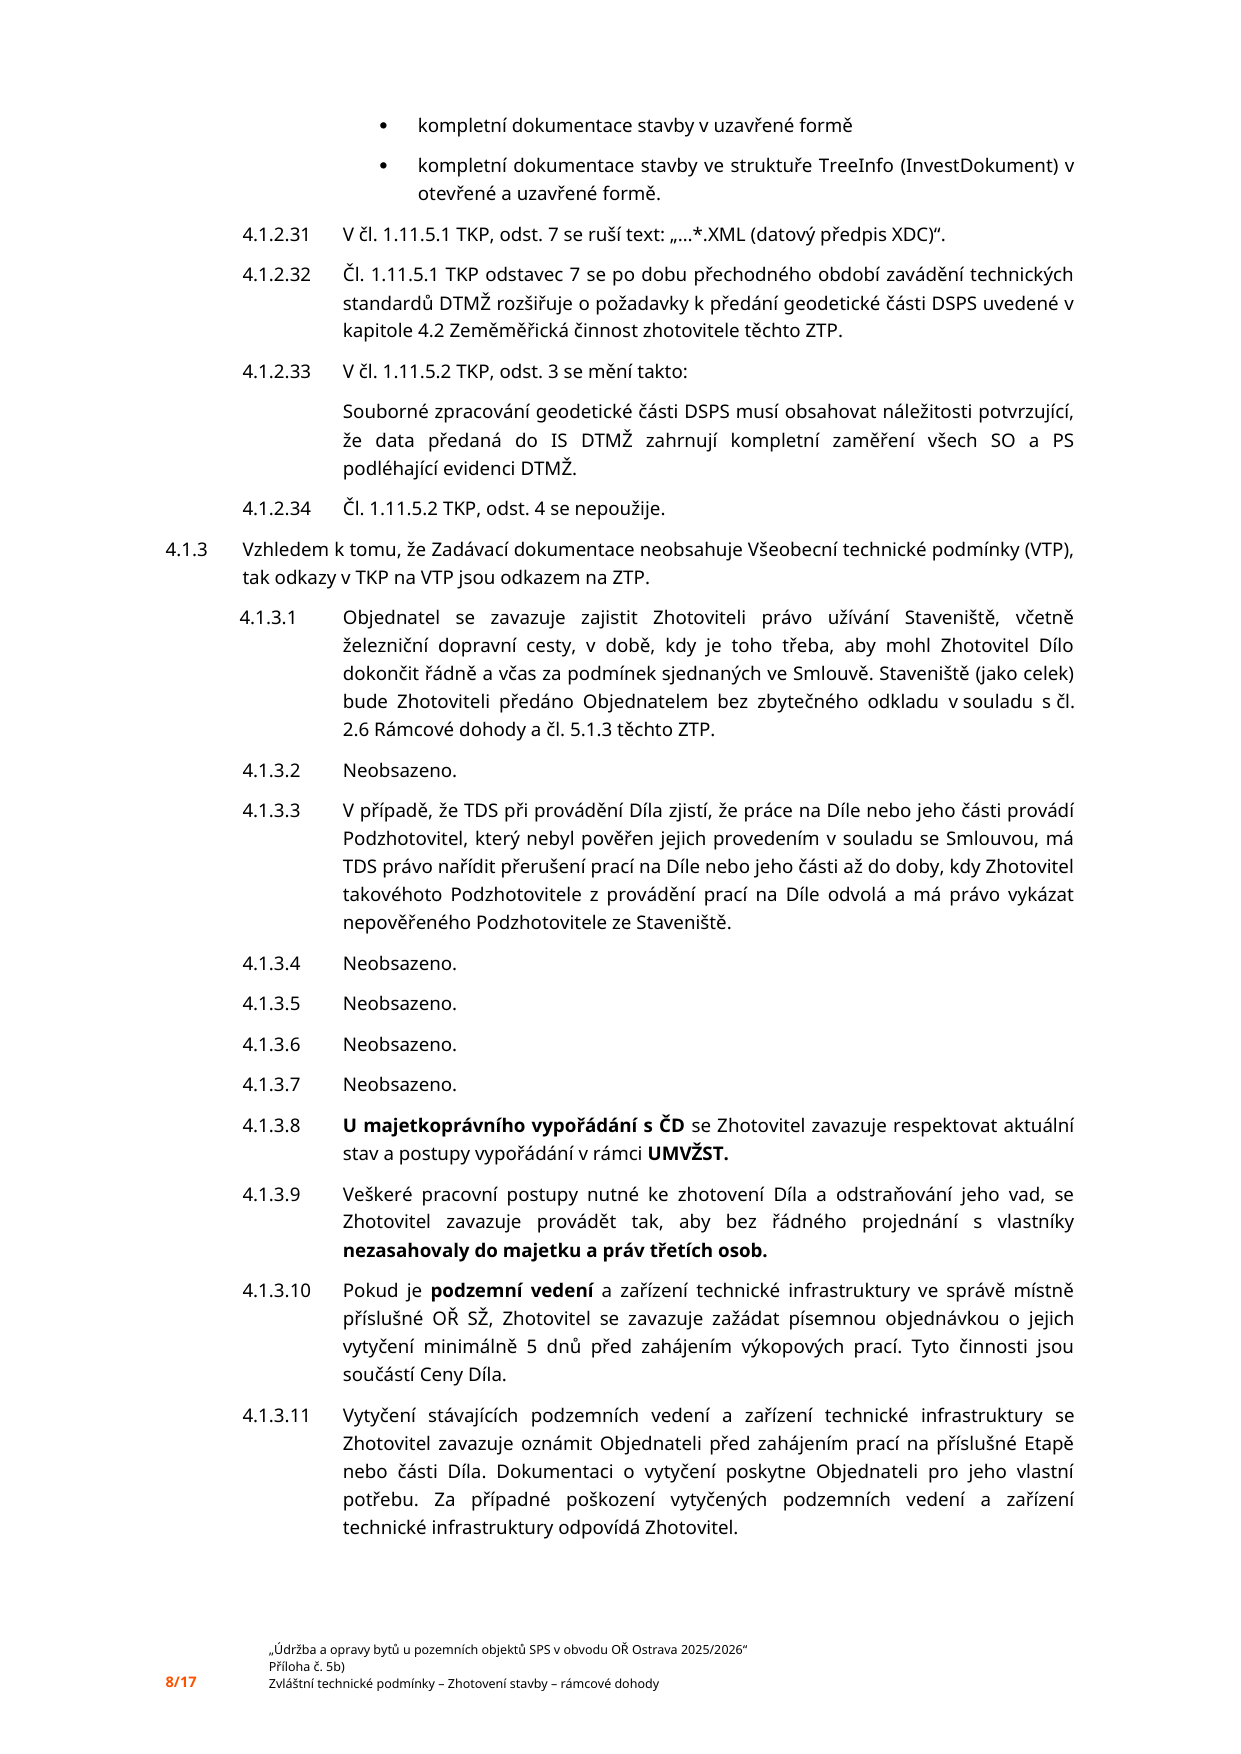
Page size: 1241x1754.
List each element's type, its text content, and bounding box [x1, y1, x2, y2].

text Vzhledem k tomu, že Zadávací dokumentace neobsahuje Všeobecní technické podmínky (VTP), tak odkazy v TKP na VTP jsou odkazem na ZTP. [165, 536, 1075, 589]
text Čl. 1.11.5.2 TKP, odst. 4 se nepoužije. [242, 495, 1075, 521]
text Neobsazeno. [242, 950, 1075, 976]
text Neobsazeno. [242, 757, 1075, 783]
text Čl. 1.11.5.1 TKP odstavec 7 se po dobu přechodného období zavádění technických standardů DTMŽ rozšiřuje o požadavky k předání geodetické části DSPS uvedené v kapitole 4.2 Zeměměřická činnost zhotovitele těchto ZTP. [242, 262, 1075, 343]
text U majetkoprávního vypořádání s ČD se Zhotovitel zavazuje respektovat aktuální stav a postupy vypořádání v rámci UMVŽST. [242, 1112, 1075, 1166]
text Neobsazeno. [242, 1072, 1075, 1097]
list kompletní dokumentace stavby v uzavřené formě [380, 112, 1075, 138]
list kompletní dokumentace stavby ve struktuře TreeInfo (InvestDokument) v otevřené a uzavřené formě. [380, 153, 1075, 206]
text Neobsazeno. [242, 1031, 1075, 1057]
text Vytyčení stávajících podzemních vedení a zařízení technické infrastruktury se Zhotovitel zavazuje oznámit Objednateli před zahájením prací na příslušné Etapě nebo části Díla. Dokumentaci o vytyčení poskytne Objednateli pro jeho vlastní potřebu. Za případné poškození vytyčených podzemních vedení a zařízení technické infrastruktury odpovídá Zhotovitel. [242, 1402, 1075, 1539]
text V případě, že TDS při provádění Díla zjistí, že práce na Díle nebo jeho části provádí Podzhotovitel, který nebyl pověřen jejich provedením v souladu se Smlouvou, má TDS právo nařídit přerušení prací na Díle nebo jeho části až do doby, kdy Zhotovitel takovéhoto Podzhotovitele z provádění prací na Díle odvolá a má právo vykázat nepověřeného Podzhotovitele ze Staveniště. [242, 798, 1075, 935]
list Objednatel se zavazuje zajistit Zhotoviteli právo užívání Staveniště, včetně železniční dopravní cesty, v době, kdy je toho třeba, aby mohl Zhotovitel Dílo dokončit řádně a včas za podmínek sjednaných ve Smlouvě. Staveniště (jako celek) bude Zhotoviteli předáno Objednatelem bez zbytečného odkladu v souladu s čl. 2.6 Rámcové dohody a čl. 5.1.3 těchto ZTP. [239, 604, 1075, 742]
text V čl. 1.11.5.1 TKP, odst. 7 se ruší text: „…*.XML (datový předpis XDC)“. [242, 221, 1075, 247]
list Souborné zpracování geodetické části DSPS musí obsahovat náležitosti potvrzující, že data předaná do IS DTMŽ zahrnují kompletní zaměření všech SO a PS podléhající evidenci DTMŽ. [343, 399, 1075, 480]
text V čl. 1.11.5.2 TKP, odst. 3 se mění takto: [242, 358, 1075, 384]
text Veškeré pracovní postupy nutné ke zhotovení Díla a odstraňování jeho vad, se Zhotovitel zavazuje provádět tak, aby bez řádného projednání s vlastníky nezasahovaly do majetku a práv třetích osob. [242, 1181, 1075, 1262]
text Neobsazeno. [242, 991, 1075, 1016]
text Pokud je podzemní vedení a zařízení technické infrastruktury ve správě místně příslušné OŘ SŽ, Zhotovitel se zavazuje zažádat písemnou objednávkou o jejich vytyčení minimálně 5 dnů před zahájením výkopových prací. Tyto činnosti jsou součástí Ceny Díla. [242, 1277, 1075, 1387]
